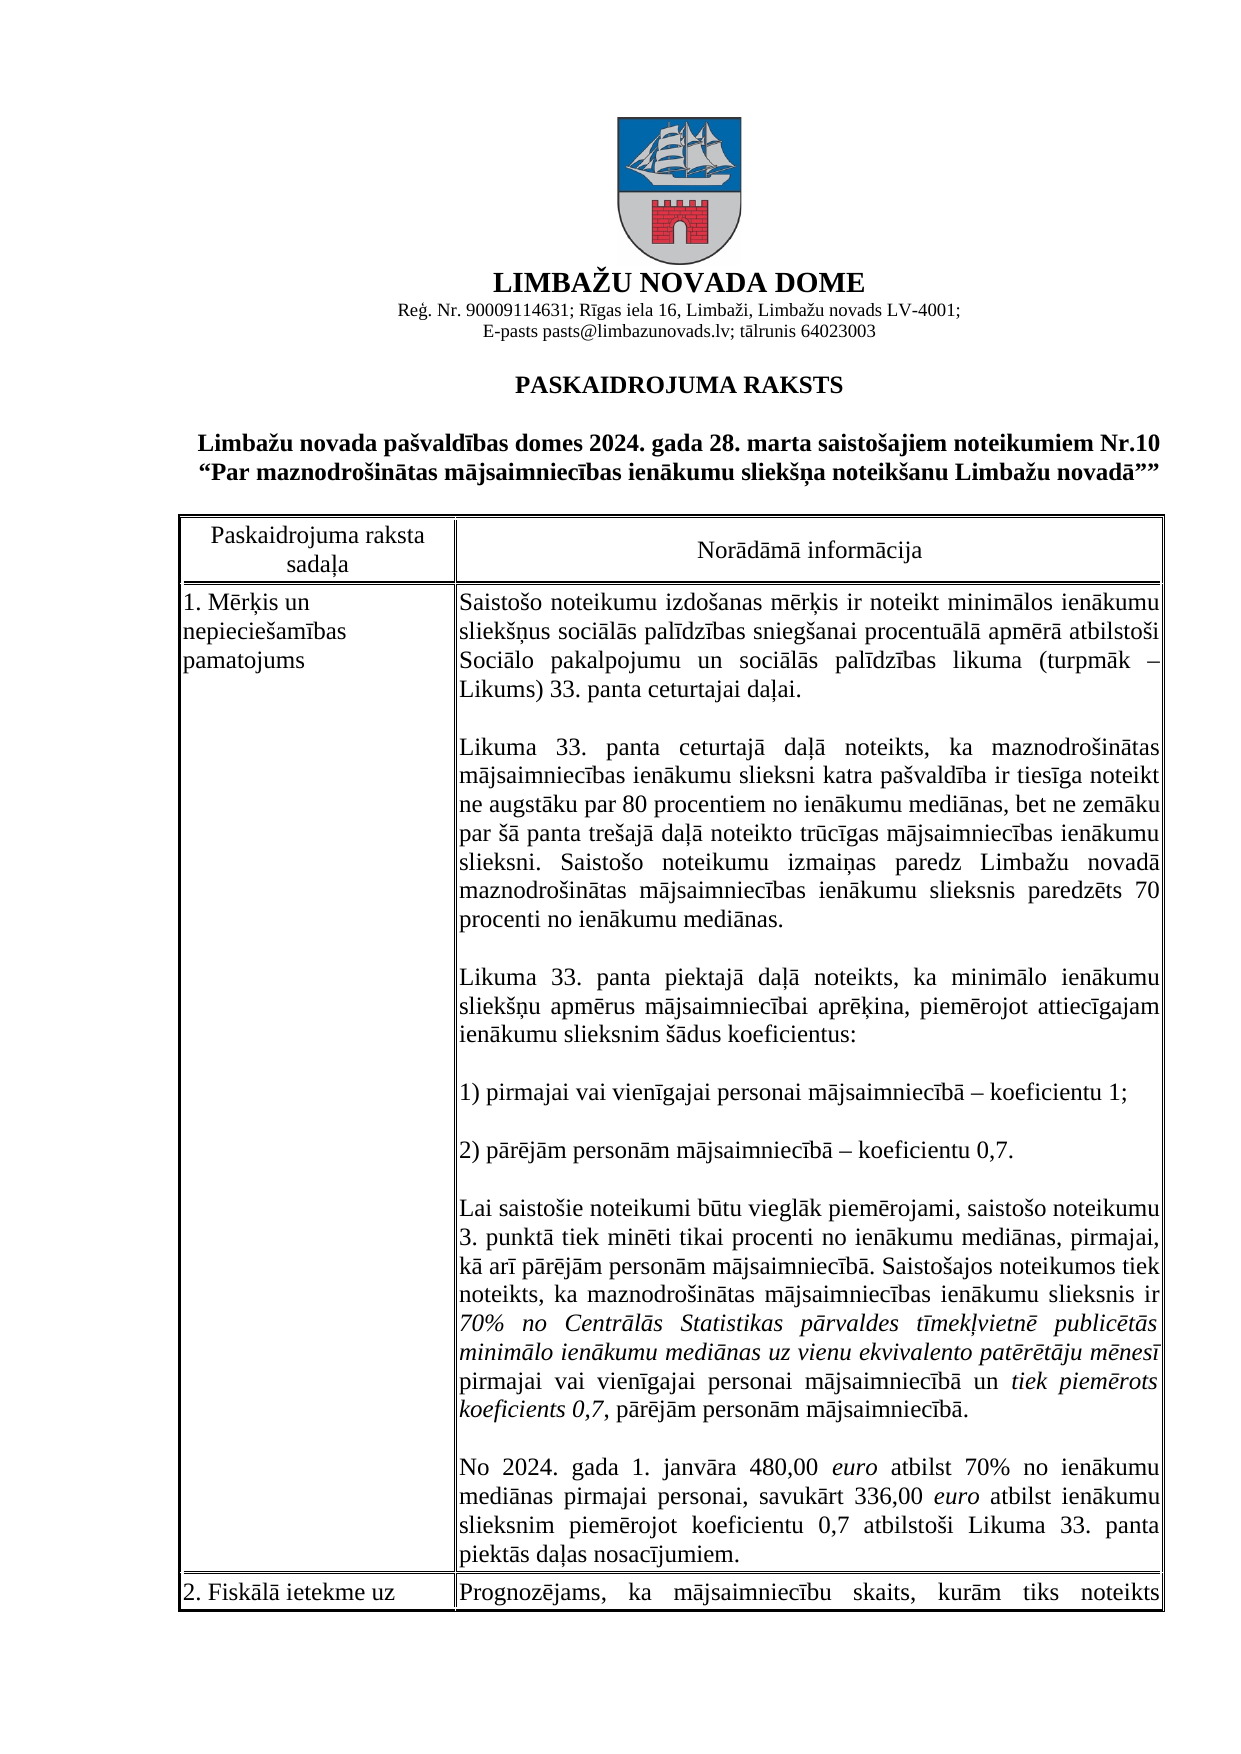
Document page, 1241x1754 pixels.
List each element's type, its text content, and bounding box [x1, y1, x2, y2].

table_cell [456, 1571, 1163, 1609]
table_header Norādāmā informācija [456, 518, 1162, 581]
text E-pasts pasts@limbazunovads.lv; tālrunis 64023003 [177, 320, 1181, 342]
table_header Paskaidrojuma raksta sadaļa [181, 518, 456, 581]
table_cell Saistošo noteikumu izdošanas mērķis ir noteikt minimālos ienākumu sliekšņus sociālās palīdzības sniegšanai procentuālā apmērā atbilstoši Sociālo pakalpojumu un sociālās palīdzības likuma (turpmāk – Likums) 33. panta ceturtajai daļai. Likuma 33. panta ceturtajā daļā noteikts, ka maznodrošinātas mājsaimniecības ienākumu slieksni katra pašvaldība ir tiesīga noteikt ne augstāku par 80 procentiem no ienākumu mediānas, bet ne zemāku par šā panta trešajā daļā noteikto trūcīgas mājsaimniecības ienākumu slieksni. Saistošo noteikumu izmaiņas paredz Limbažu novadā maznodrošinātas mājsaimniecības ienākumu slieksnis paredzēts 70 procenti no ienākumu mediānas. Likuma 33. panta piektajā daļā noteikts, ka minimālo ienākumu sliekšņu apmērus mājsaimniecībai aprēķina, piemērojot attiecīgajam ienākumu slieksnim šādus koeficientus: 1) pirmajai vai vienīgajai personai mājsaimniecībā – koeficientu 1; 2) pārējām personām mājsaimniecībā – koeficientu 0,7. Lai saistošie noteikumi būtu vieglāk piemērojami, saistošo noteikumu 3. punktā tiek minēti tikai procenti no ienākumu mediānas, pirmajai, kā arī pārējām personām mājsaimniecībā. Saistošajos noteikumos tiek noteikts, ka maznodrošinātas mājsaimniecības ienākumu slieksnis ir 70% no Centrālās Statistikas pārvaldes tīmekļvietnē publicētās minimālo ienākumu mediānas uz vienu ekvivalento patērētāju mēnesī pirmajai vai vienīgajai personai mājsaimniecībā un tiek piemērots koeficients 0,7, pārējām personām mājsaimniecībā. No 2024. gada 1. janvāra 480,00 euro atbilst 70% no ienākumu mediānas pirmajai personai, savukārt 336,00 euro atbilst ienākumu slieksnim piemērojot koeficientu 0,7 atbilstoši Likuma 33. panta piektās daļas nosacījumiem. [457, 581, 1162, 1571]
text “Par maznodrošinātas mājsaimniecības ienākumu sliekšņa noteikšanu Limbažu novadā”” [177, 457, 1181, 485]
picture [617, 117, 742, 265]
text Limbažu novada pašvaldības domes 2024. gada 28. marta saistošajiem noteikumiem Nr.10 [177, 428, 1181, 457]
text Reģ. Nr. 90009114631; Rīgas iela 16, Limbaži, Limbažu novads LV-4001; [177, 298, 1181, 320]
table_cell 1. Mērķis un nepieciešamības pamatojums [181, 581, 454, 1571]
text PASKAIDROJUMA RAKSTS [177, 370, 1181, 399]
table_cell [180, 1571, 456, 1609]
text Limbažu novada DOME [177, 118, 1181, 298]
